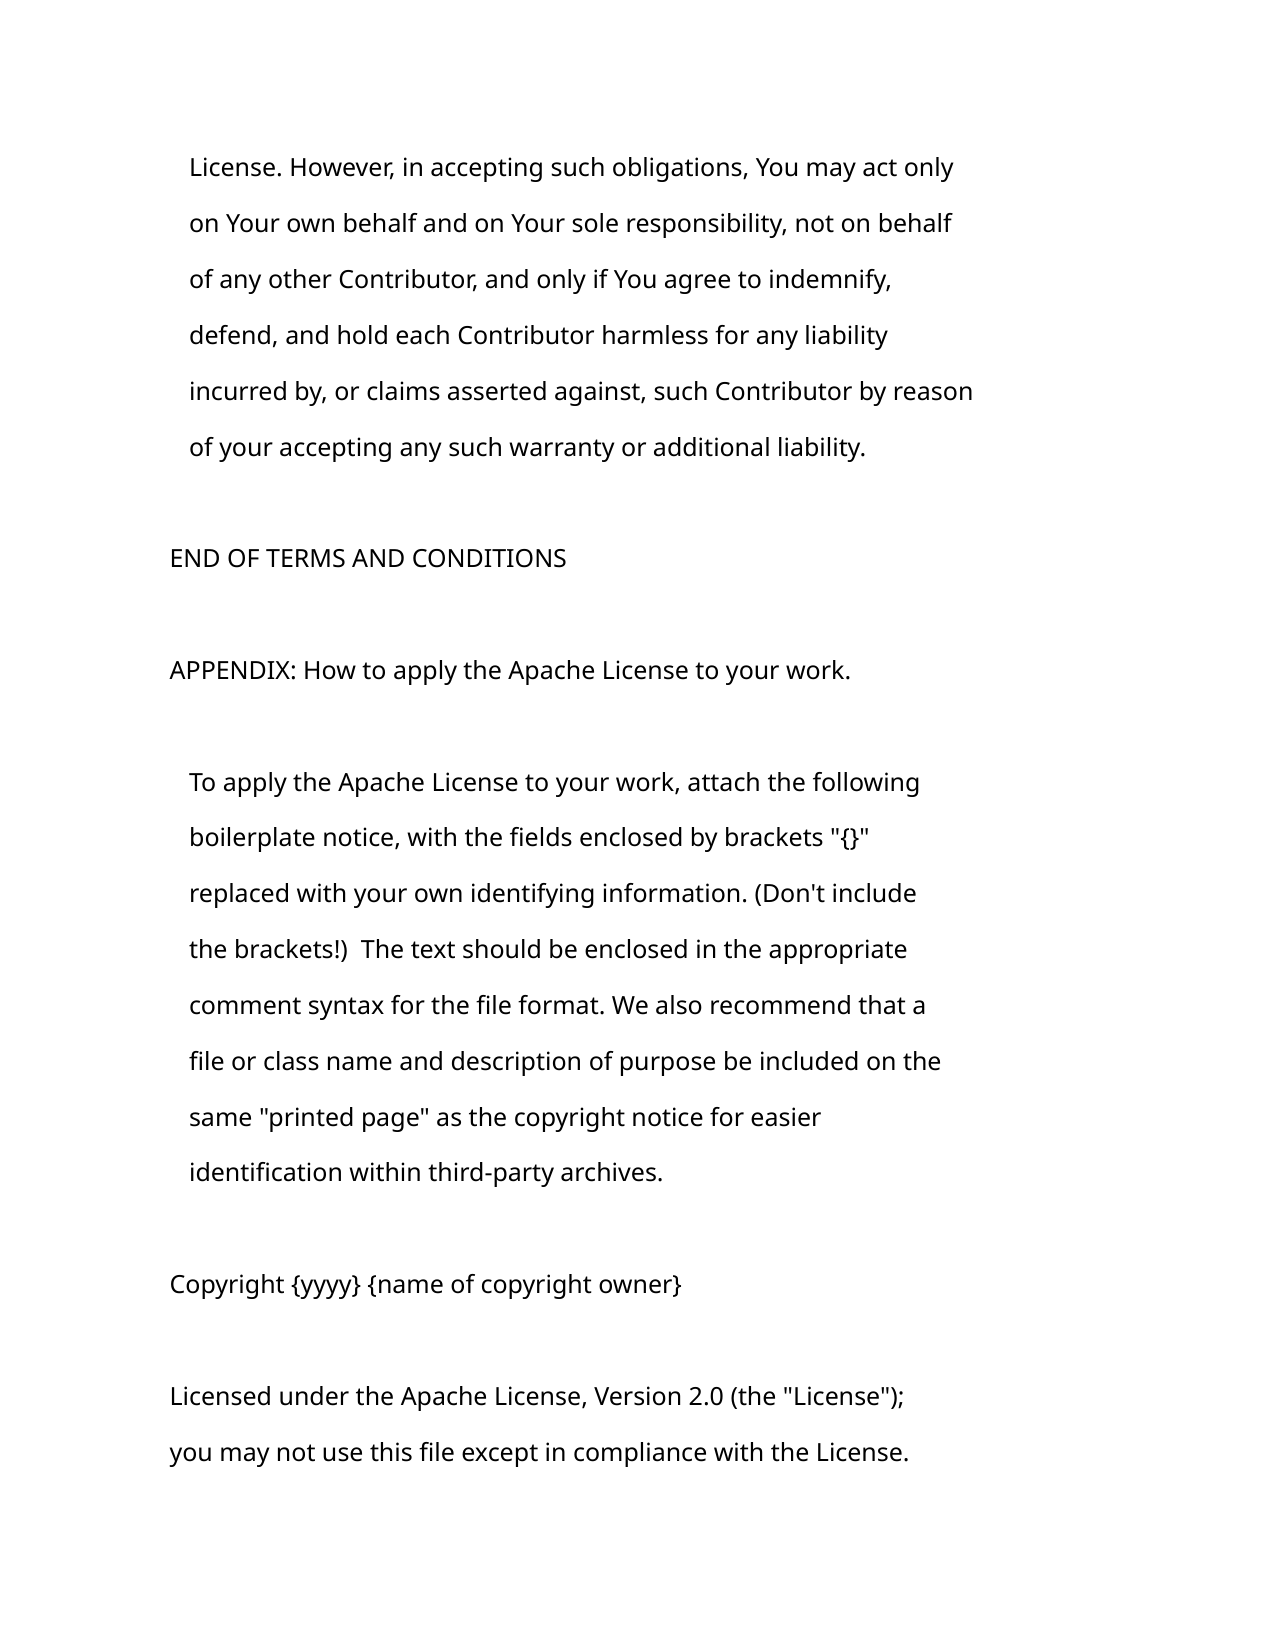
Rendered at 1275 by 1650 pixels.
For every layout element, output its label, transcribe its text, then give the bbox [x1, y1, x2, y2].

text same "printed page" as the copyright notice for easier [150, 1099, 1125, 1133]
text END OF TERMS AND CONDITIONS [150, 541, 1125, 575]
text file or class name and description of purpose be included on the [150, 1043, 1125, 1077]
text Copyright {yyyy} {name of copyright owner} [150, 1267, 1125, 1301]
text To apply the Apache License to your work, attach the following [150, 764, 1125, 798]
text identification within third-party archives. [150, 1155, 1125, 1189]
text you may not use this file except in compliance with the License. [150, 1434, 1125, 1468]
text comment syntax for the file format. We also recommend that a [150, 987, 1125, 1022]
text incurred by, or claims asserted against, such Contributor by reason [150, 373, 1125, 407]
text of any other Contributor, and only if You agree to indemnify, [150, 262, 1125, 296]
text of your accepting any such warranty or additional liability. [150, 429, 1125, 463]
text on Your own behalf and on Your sole responsibility, not on behalf [150, 206, 1125, 240]
text boilerplate notice, with the fields enclosed by brackets "{}" [150, 820, 1125, 854]
text replaced with your own identifying information. (Don't include [150, 876, 1125, 910]
text defend, and hold each Contributor harmless for any liability [150, 317, 1125, 352]
text the brackets!) The text should be enclosed in the appropriate [150, 932, 1125, 966]
text License. However, in accepting such obligations, You may act only [150, 150, 1125, 184]
text APPENDIX: How to apply the Apache License to your work. [150, 652, 1125, 687]
text Licensed under the Apache License, Version 2.0 (the "License"); [150, 1378, 1125, 1412]
